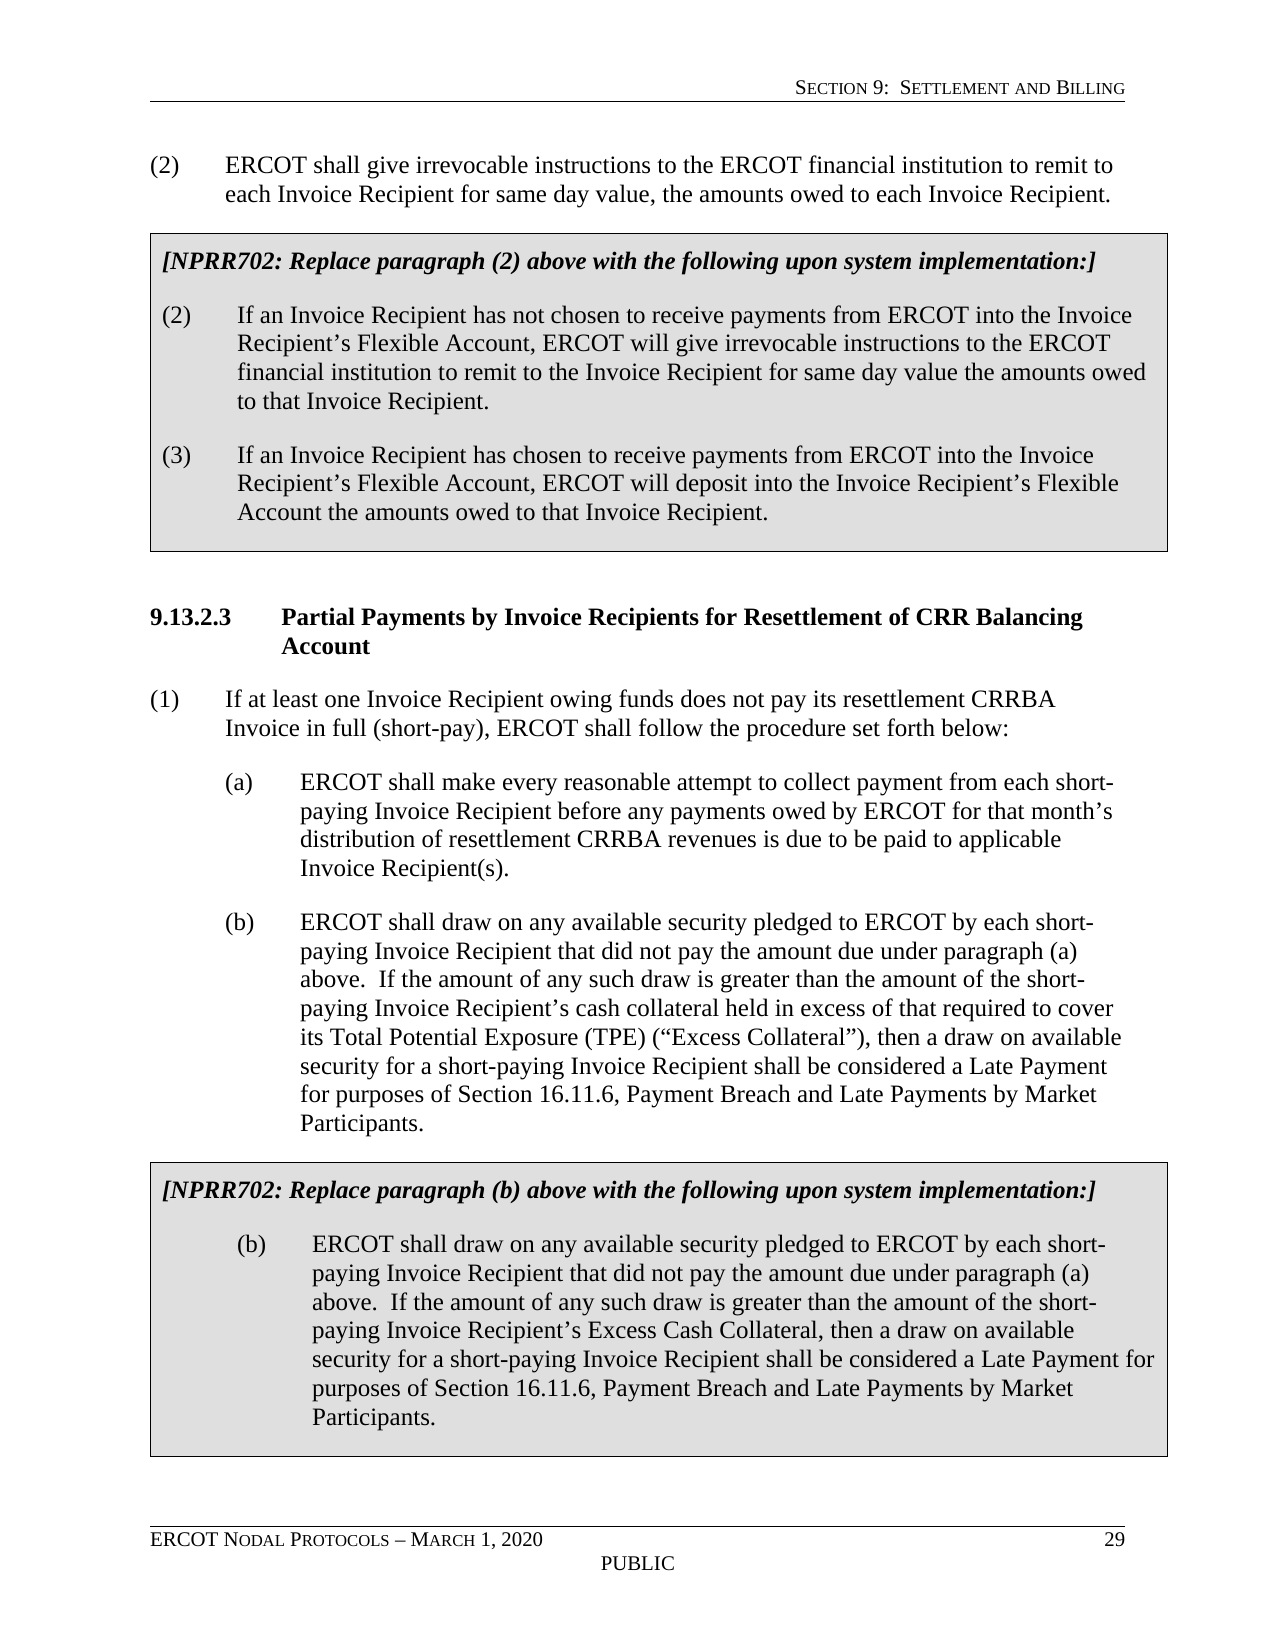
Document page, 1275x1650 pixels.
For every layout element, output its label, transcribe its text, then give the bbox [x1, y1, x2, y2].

text 9.13.2.3 Partial Payments by Invoice Recipients for Resettlement of CRR Balancing Account [150, 602, 1125, 659]
list (a) ERCOT shall make every reasonable attempt to collect payment from each short-paying Invoice Recipient before any payments owed by ERCOT for that month’s distribution of resettlement CRRBA revenues is due to be paid to applicable Invoice Recipient(s). [225, 767, 1125, 882]
list (b) ERCOT shall draw on any available security pledged to ERCOT by each short-paying Invoice Recipient that did not pay the amount due under paragraph (a) above. If the amount of any such draw is greater than the amount of the short-paying Invoice Recipient’s cash collateral held in excess of that required to cover its Total Potential Exposure (TPE) (“Excess Collateral”), then a draw on available security for a short-paying Invoice Recipient shall be considered a Late Payment for purposes of Section 16.11.6, Payment Breach and Late Payments by Market Participants. [225, 907, 1125, 1137]
list (1) If at least one Invoice Recipient owing funds does not pay its resettlement CRRBA Invoice in full (short-pay), ERCOT shall follow the procedure set forth below: [150, 684, 1125, 742]
table_header [NPRR702: Replace paragraph (2) above with the following upon system implementation:] (2) If an Invoice Recipient has not chosen to receive payments from ERCOT into the Invoice Recipient’s Flexible Account, ERCOT will give irrevocable instructions to the ERCOT financial institution to remit to the Invoice Recipient for same day value the amounts owed to that Invoice Recipient. (3) If an Invoice Recipient has chosen to receive payments from ERCOT into the Invoice Recipient’s Flexible Account, ERCOT will deposit into the Invoice Recipient’s Flexible Account the amounts owed to that Invoice Recipient. [151, 234, 1167, 551]
table_header [NPRR702: Replace paragraph (b) above with the following upon system implementation:] (b) ERCOT shall draw on any available security pledged to ERCOT by each short-paying Invoice Recipient that did not pay the amount due under paragraph (a) above. If the amount of any such draw is greater than the amount of the short-paying Invoice Recipient’s Excess Cash Collateral, then a draw on available security for a short-paying Invoice Recipient shall be considered a Late Payment for purposes of Section 16.11.6, Payment Breach and Late Payments by Market Participants. [151, 1163, 1167, 1456]
text (2) ERCOT shall give irrevocable instructions to the ERCOT financial institution to remit to each Invoice Recipient for same day value, the amounts owed to each Invoice Recipient. [150, 150, 1125, 207]
